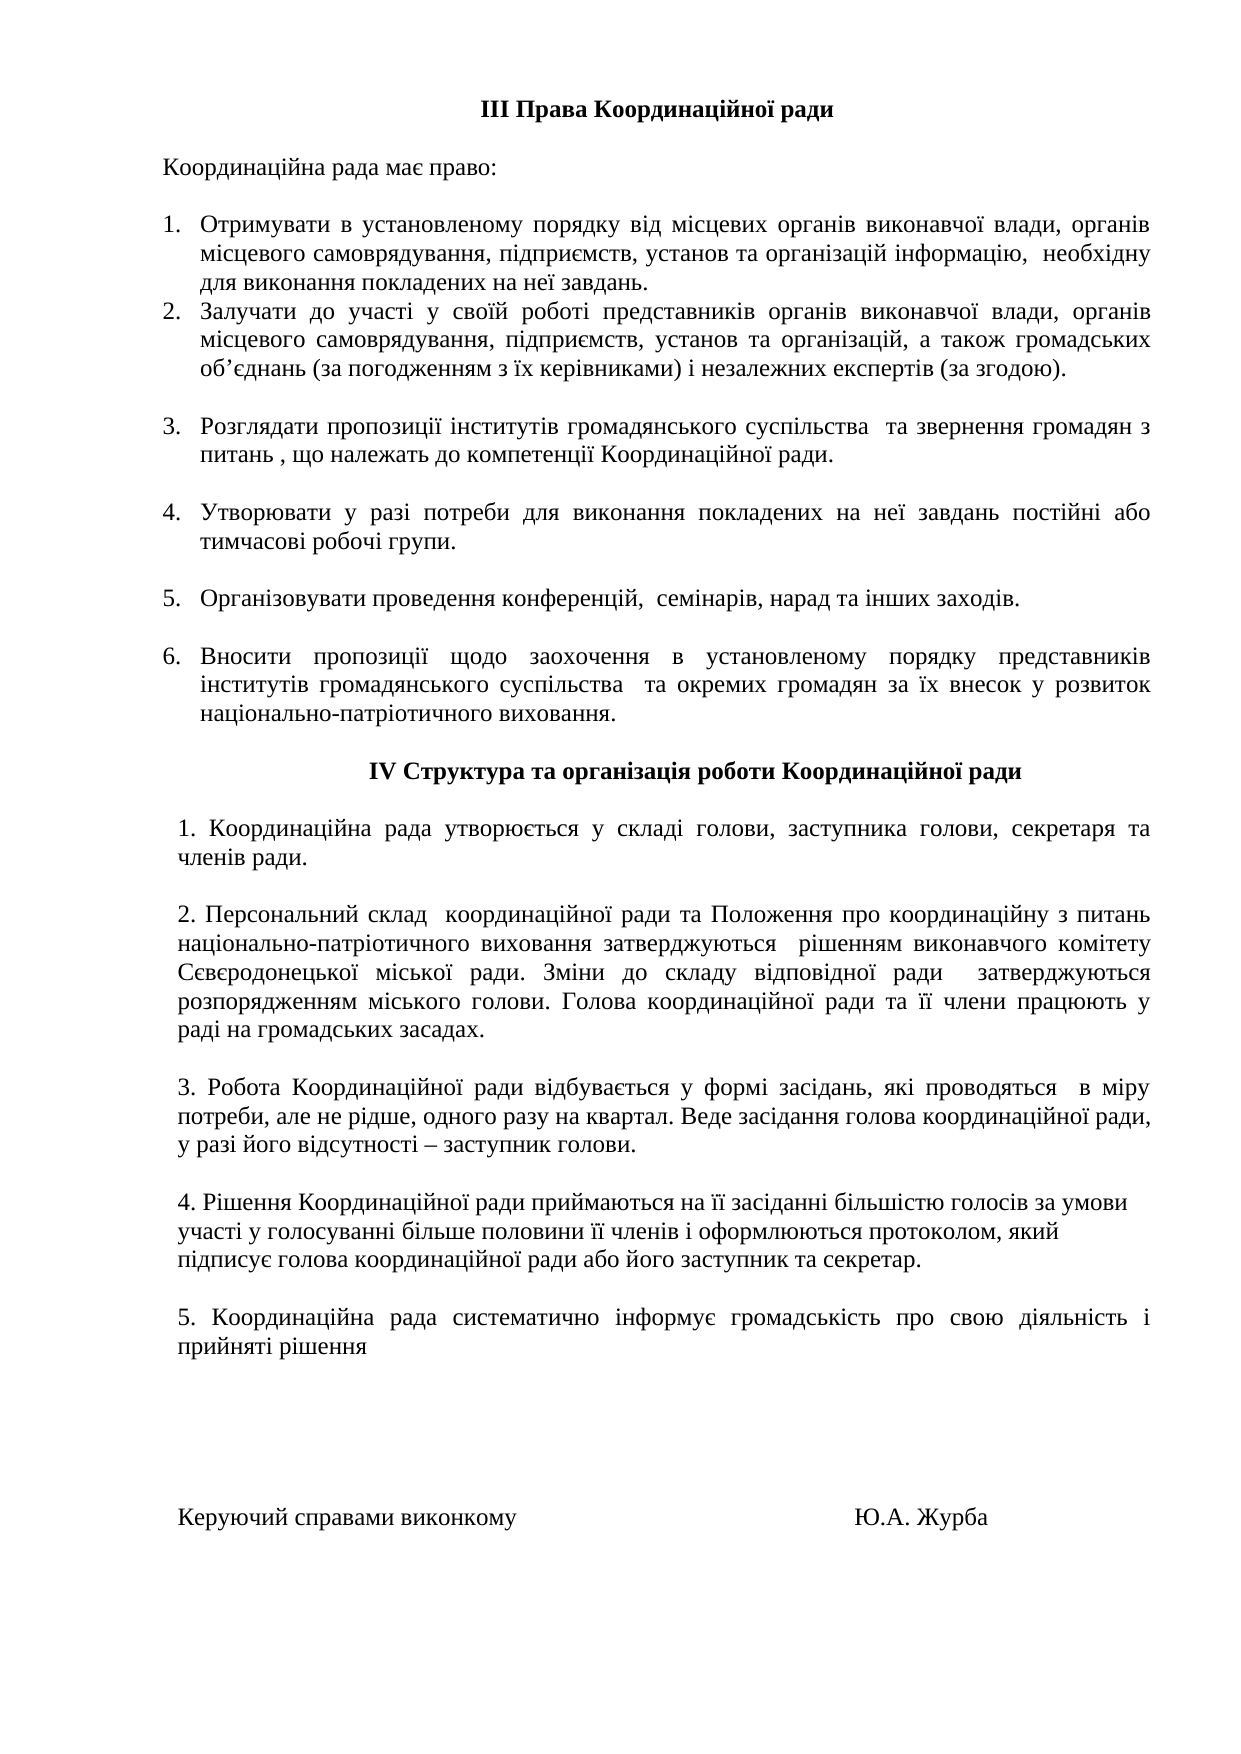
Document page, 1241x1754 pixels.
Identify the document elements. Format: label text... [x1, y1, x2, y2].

list Утворювати у разі потреби для виконання покладених на неї завдань постійні або тимчасові робочі групи. [162, 497, 1152, 554]
list 2. Персональний склад координаційної ради та Положення про координаційну з питань національно-патріотичного виховання затверджуються рішенням виконавчого комітету Сєвєродонецької міської ради. Зміни до складу відповідної ради затверджуються розпорядженням міського голови. Голова координаційної ради та її члени працюють у раді на громадських засадах. [177, 899, 1152, 1043]
text III Права Координаційної ради [162, 94, 1152, 123]
list IV Структура та організація роботи Координаційної ради [200, 756, 1152, 784]
text 3. Робота Координаційної ради відбувається у формі засідань, які проводяться в міру потреби, але не рідше, одного разу на квартал. Веде засідання голова координаційної ради, у разі його відсутності – заступник голови. [177, 1072, 1152, 1158]
text Координаційна рада має право: [162, 152, 1152, 181]
text Керуючий справами виконкому Ю.А. Журба [177, 1502, 1152, 1531]
list 1. Координаційна рада утворюється у складі голови, заступника голови, секретаря та членів ради. [177, 813, 1152, 871]
list Розглядати пропозиції інститутів громадянського суспільства та звернення громадян з питань , що належать до компетенції Координаційної ради. [162, 411, 1152, 468]
list Залучати до участі у своїй роботі представників органів виконавчої влади, органів місцевого самоврядування, підприємств, установ та організацій, а також громадських об’єднань (за погодженням з їх керівниками) і незалежних експертів (за згодою). [162, 296, 1152, 382]
list Отримувати в установленому порядку від місцевих органів виконавчої влади, органів місцевого самоврядування, підприємств, установ та організацій інформацію, необхідну для виконання покладених на неї завдань. [162, 209, 1152, 296]
list Організовувати проведення конференцій, семінарів, нарад та інших заходів. [162, 583, 1152, 612]
list Вносити пропозиції щодо заохочення в установленому порядку представників інститутів громадянського суспільства та окремих громадян за їх внесок у розвиток національно-патріотичного виховання. [162, 641, 1152, 727]
list 5. Координаційна рада систематично інформує громадськість про свою діяльність і прийняті рішення [177, 1302, 1152, 1359]
list 4. Рішення Координаційної ради приймаються на її засіданні більшістю голосів за умови участі у голосуванні більше половини її членів і оформлюються протоколом, який підписує голова координаційної ради або його заступник та секретар. [177, 1187, 1152, 1273]
